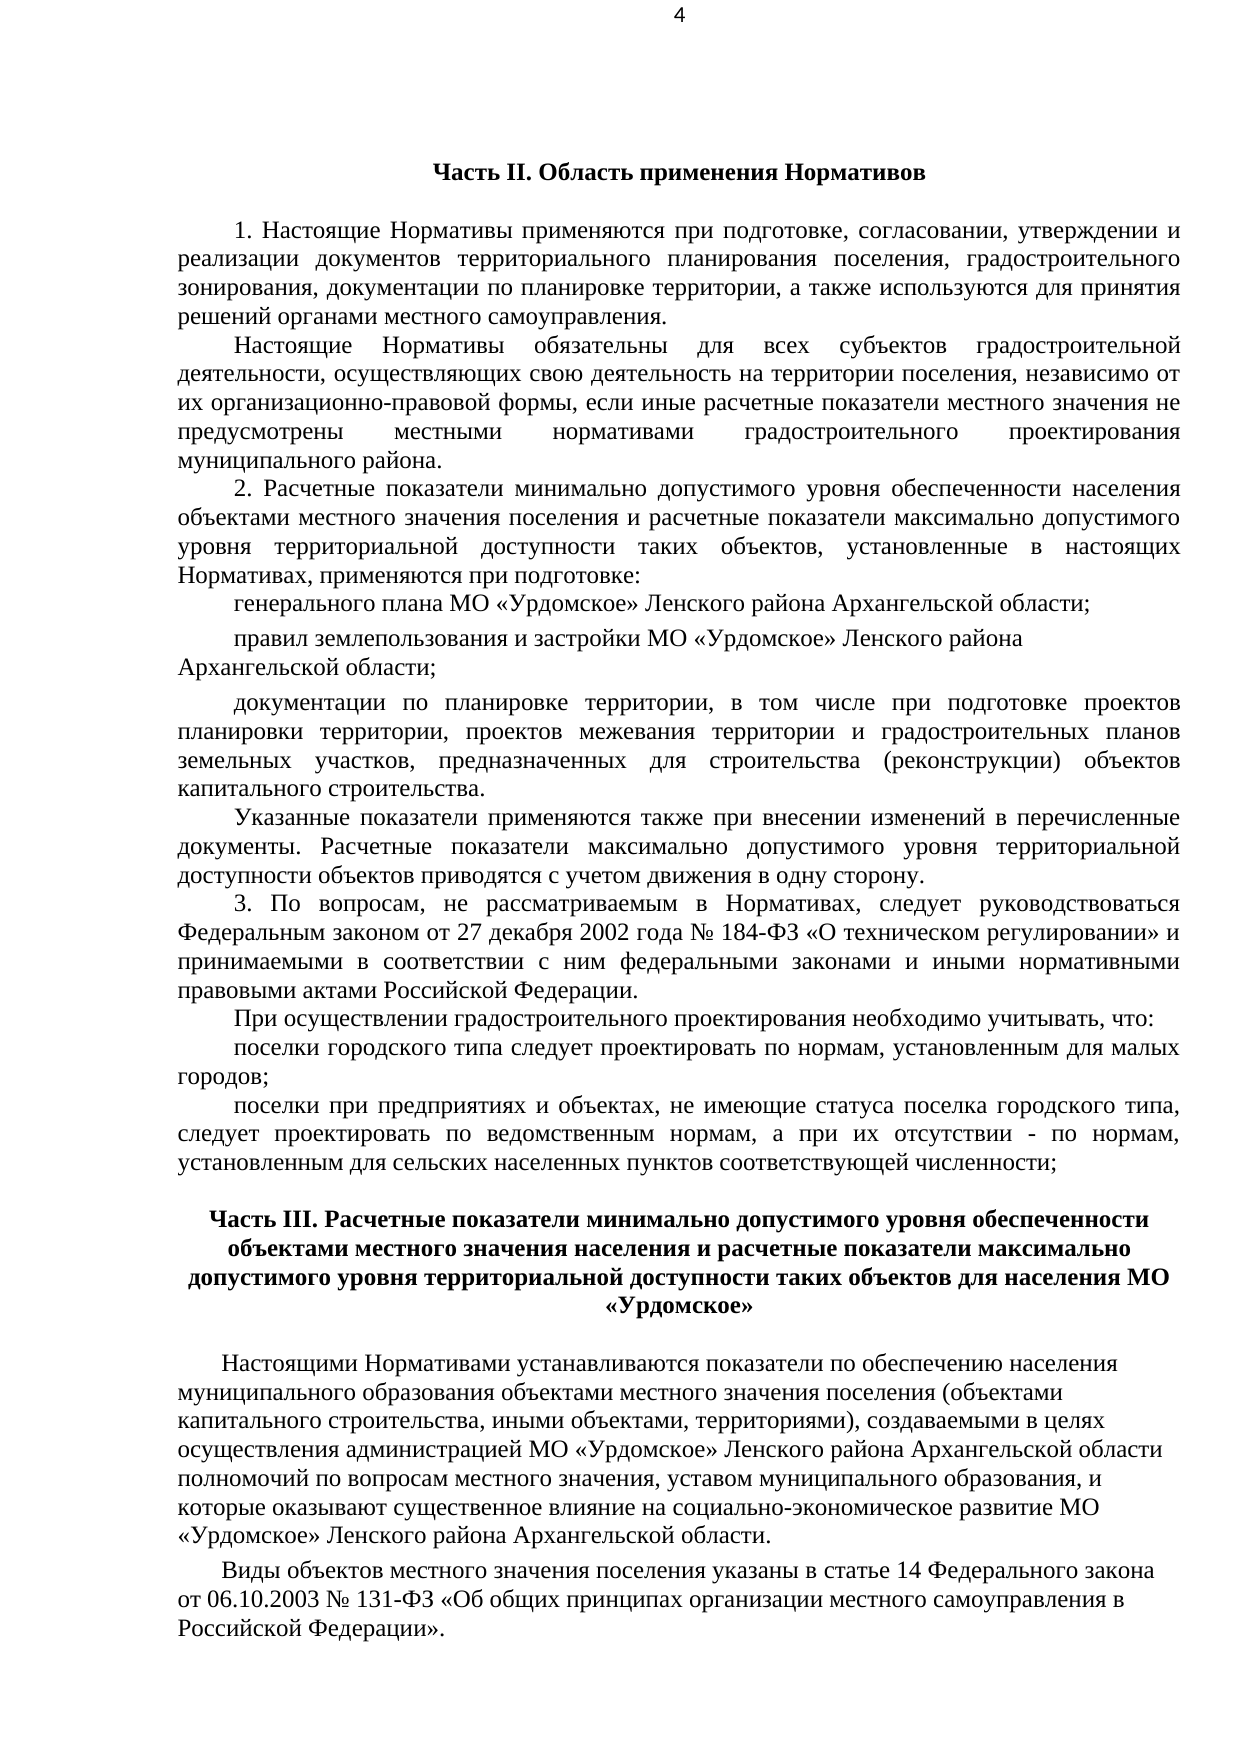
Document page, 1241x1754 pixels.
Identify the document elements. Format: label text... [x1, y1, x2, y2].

text документации по планировке территории, в том числе при подготовке проектов планировки территории, проектов межевания территории и градостроительных планов земельных участков, предназначенных для строительства (реконструкции) объектов капитального строительства. [177, 687, 1181, 802]
text Настоящие Нормативы обязательны для всех субъектов градостроительной деятельности, осуществляющих свою деятельность на территории поселения, независимо от их организационно-правовой формы, если иные расчетные показатели местного значения не предусмотрены местными нормативами градостроительного проектирования муниципального района. [177, 330, 1181, 473]
text 1. Настоящие Нормативы применяются при подготовке, согласовании, утверждении и реализации документов территориального планирования поселения, градостроительного зонирования, документации по планировке территории, а также используются для принятия решений органами местного самоуправления. [177, 215, 1181, 330]
text 2. Расчетные показатели минимально допустимого уровня обеспеченности населения объектами местного значения поселения и расчетные показатели максимально допустимого уровня территориальной доступности таких объектов, установленные в настоящих Нормативах, применяются при подготовке: [177, 473, 1181, 588]
text Часть II. Область применения Нормативов [177, 157, 1181, 186]
text Часть III. Расчетные показатели минимально допустимого уровня обеспеченности объектами местного значения населения и расчетные показатели максимально допустимого уровня территориальной доступности таких объектов для населения МО «Урдомское» [177, 1204, 1181, 1319]
text поселки при предприятиях и объектах, не имеющие статуса поселка городского типа, следует проектировать по ведомственным нормам, а при их отсутствии - по нормам, установленным для сельских населенных пунктов соответствующей численности; [177, 1090, 1181, 1176]
text 3. По вопросам, не рассматриваемым в Нормативах, следует руководствоваться Федеральным законом от 27 декабря 2002 года № 184-ФЗ «О техническом регулировании» и принимаемыми в соответствии с ним федеральными законами и иными нормативными правовыми актами Российской Федерации. [177, 888, 1181, 1003]
subtitle генерального плана МО «Урдомское» Ленского района Архангельской области; [177, 588, 1181, 617]
text Указанные показатели применяются также при внесении изменений в перечисленные документы. Расчетные показатели максимально допустимого уровня территориальной доступности объектов приводятся с учетом движения в одну сторону. [177, 802, 1181, 888]
text поселки городского типа следует проектировать по нормам, установленным для малых городов; [177, 1032, 1181, 1090]
subtitle Виды объектов местного значения поселения указаны в статье 14 Федерального закона от 06.10.2003 № 131-ФЗ «Об общих принципах организации местного самоуправления в Российской Федерации». [177, 1555, 1181, 1642]
text При осуществлении градостроительного проектирования необходимо учитывать, что: [177, 1003, 1181, 1032]
subtitle Настоящими Нормативами устанавливаются показатели по обеспечению населения муниципального образования объектами местного значения поселения (объектами капитального строительства, иными объектами, территориями), создаваемыми в целях осуществления администрацией МО «Урдомское» Ленского района Архангельской области полномочий по вопросам местного значения, уставом муниципального образования, и которые оказывают существенное влияние на социально-экономическое развитие МО «Урдомское» Ленского района Архангельской области. [177, 1348, 1181, 1549]
subtitle правил землепользования и застройки МО «Урдомское» Ленского района Архангельской области; [177, 623, 1181, 681]
